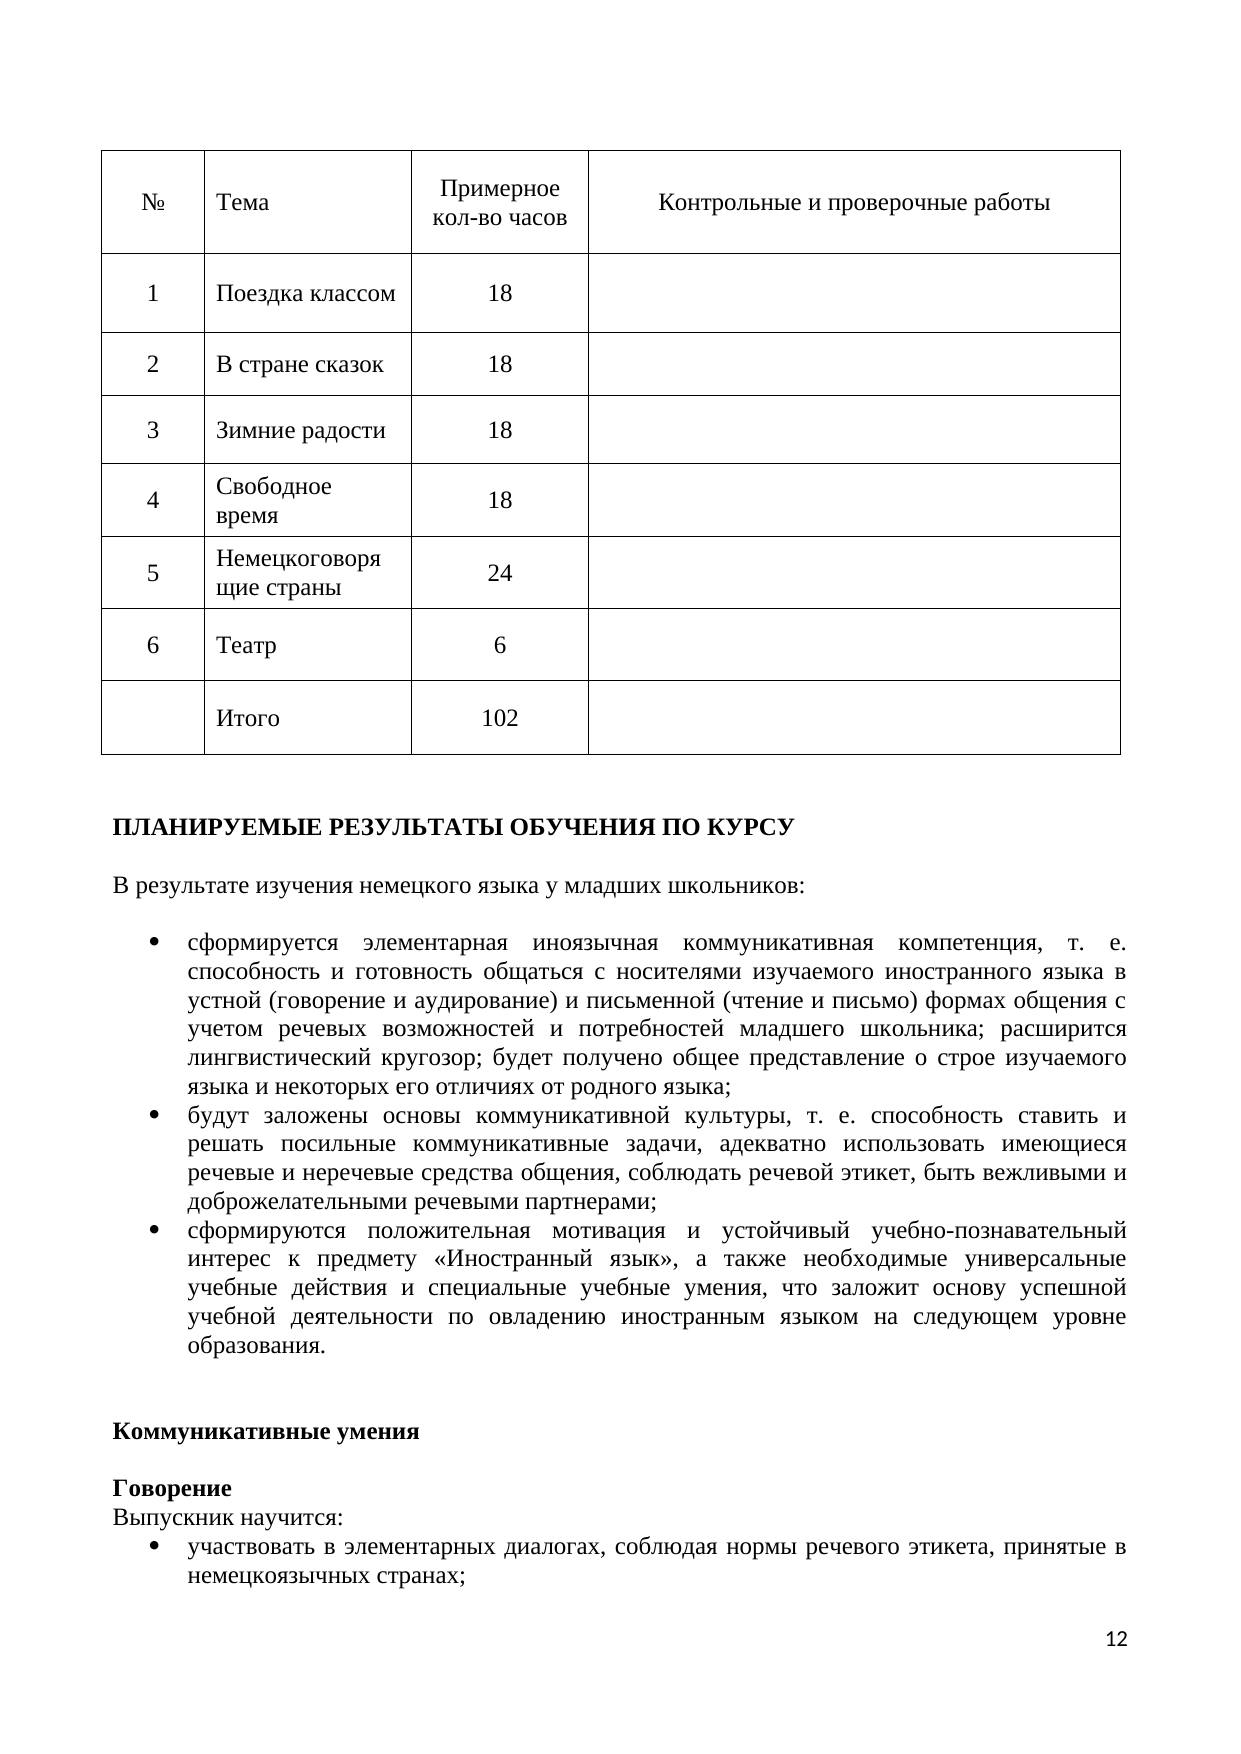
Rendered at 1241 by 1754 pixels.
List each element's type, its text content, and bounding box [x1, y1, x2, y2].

text В результате изучения немецкого языка у младших школьников: [112, 870, 1128, 898]
table_header Примерное кол-во часов [412, 151, 588, 253]
list сформируются положительная мотивация и устойчивый учебно-познавательный интерес к предмету «Иностранный язык», а также необходимые универсальные учебные действия и специальные учебные умения, что заложит основу успешной учебной деятельности по овладению иностранным языком на следующем уровне образования. [150, 1215, 1128, 1358]
table_cell 1 [102, 254, 204, 332]
list участвовать в элементарных диалогах, соблюдая нормы речевого этикета, принятые в немецкоязычных странах; [150, 1531, 1128, 1588]
table_cell [589, 537, 1120, 608]
table_cell 6 [102, 609, 204, 680]
text Выпускник научится: [112, 1502, 1128, 1531]
text Говорение [112, 1473, 1128, 1502]
table_cell 18 [412, 333, 588, 395]
table_cell [102, 681, 204, 754]
table_cell 3 [102, 396, 204, 463]
table_cell Немецкоговорящие страны [205, 537, 411, 608]
table_cell [589, 254, 1120, 332]
table_cell Зимние радости [205, 396, 411, 463]
table_header № [102, 151, 204, 253]
text Коммуникативные умения [112, 1416, 1128, 1445]
table_cell 6 [412, 609, 588, 680]
table_cell [589, 396, 1120, 463]
table_cell 4 [102, 464, 204, 536]
text ПЛАНИРУЕМЫЕ РЕЗУЛЬТАТЫ ОБУЧЕНИЯ ПО КУРСУ [112, 812, 1128, 841]
table_header Контрольные и проверочные работы [589, 151, 1120, 253]
table_cell 18 [412, 464, 588, 536]
table_cell 5 [102, 537, 204, 608]
table_header Тема [205, 151, 411, 253]
table_cell [589, 681, 1120, 754]
table_cell 18 [412, 396, 588, 463]
table_cell Поездка классом [205, 254, 411, 332]
table_cell 18 [412, 254, 588, 332]
table_cell В стране сказок [205, 333, 411, 395]
table_cell 2 [102, 333, 204, 395]
table_cell 102 [412, 681, 588, 754]
table_cell [589, 609, 1120, 680]
table_cell Итого [205, 681, 411, 754]
list сформируется элементарная иноязычная коммуникативная компетенция, т. е. способность и готовность общаться с носителями изучаемого иностранного языка в устной (говорение и аудирование) и письменной (чтение и письмо) формах общения с учетом речевых возможностей и потребностей младшего школьника; расширится лингвистический кругозор; будет получено общее представление о строе изучаемого языка и некоторых его отличиях от родного языка; [150, 927, 1128, 1100]
table_cell [589, 464, 1120, 536]
table_cell Театр [205, 609, 411, 680]
table_cell [589, 333, 1120, 395]
list будут заложены основы коммуникативной культуры, т. е. способность ставить и решать посильные коммуникативные задачи, адекватно использовать имеющиеся речевые и неречевые средства общения, соблюдать речевой этикет, быть вежливыми и доброжелательными речевыми партнерами; [150, 1100, 1128, 1215]
table_cell Свободное время [205, 464, 411, 536]
table_cell 24 [412, 537, 588, 608]
